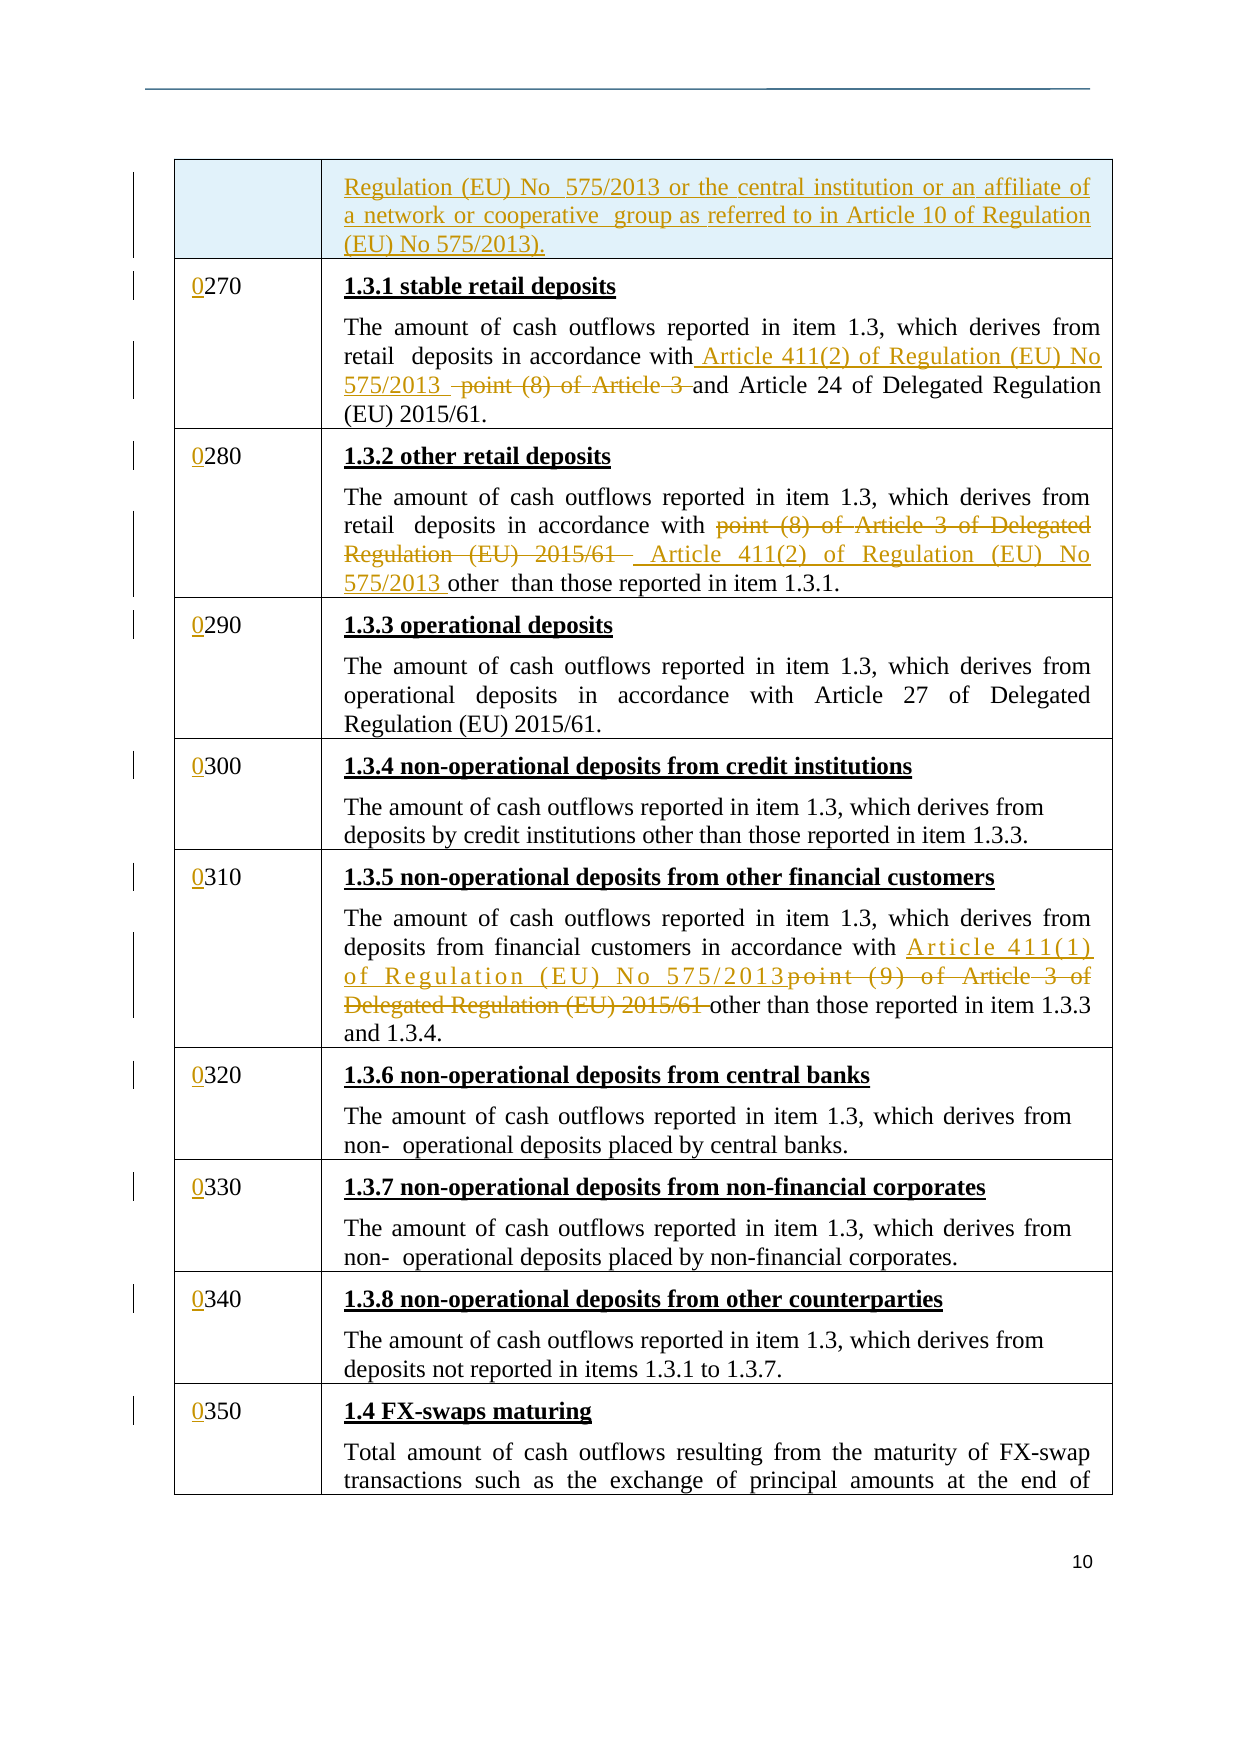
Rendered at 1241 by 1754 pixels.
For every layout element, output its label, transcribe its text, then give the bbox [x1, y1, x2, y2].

table_cell 1.3.3 operational deposits The amount of cash outflows reported in item 1.3, which derives from operational deposits in accordance with Article 27 of Delegated Regulation (EU) 2015/61. [322, 598, 1112, 737]
table_cell 330 [175, 1160, 321, 1271]
table_cell 1.3.6 non-operational deposits from central banks The amount of cash outflows reported in item 1.3, which derives from non- operational deposits placed by central banks. [322, 1048, 1112, 1159]
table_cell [322, 1384, 1112, 1494]
table_cell 1.3.7 non-operational deposits from non-financial corporates The amount of cash outflows reported in item 1.3, which derives from non- operational deposits placed by non-financial corporates. [322, 1160, 1112, 1271]
table_cell 350 [175, 1384, 321, 1494]
table_cell 300 [175, 739, 321, 849]
table_cell 320 [175, 1048, 321, 1159]
table_cell 1.3.1 stable retail deposits The amount of cash outflows reported in item 1.3, which derives from retail deposits in accordance withand Article 24 of Delegated Regulation (EU) 2015/61. [322, 259, 1112, 427]
table_cell 290 [175, 598, 321, 737]
table_cell 1.3.2 other retail deposits The amount of cash outflows reported in item 1.3, which derives from retail deposits in accordance with other than those reported in item 1.3.1. [322, 429, 1112, 597]
table_cell 280 [175, 429, 321, 597]
table_cell 310 [175, 850, 321, 1047]
table_cell 1.3.5 non-operational deposits from other financial customers The amount of cash outflows reported in item 1.3, which derives from deposits from financial customers in accordance with other than those reported in item 1.3.3 and 1.3.4. [322, 850, 1112, 1047]
table_cell 1.3.8 non-operational deposits from other counterparties The amount of cash outflows reported in item 1.3, which derives from deposits not reported in items 1.3.1 to 1.3.7. [322, 1272, 1112, 1383]
table_cell 340 [175, 1272, 321, 1383]
table_cell 1.3.4 non-operational deposits from credit institutions The amount of cash outflows reported in item 1.3, which derives from deposits by credit institutions other than those reported in item 1.3.3. [322, 739, 1112, 849]
table_cell 270 [175, 259, 321, 427]
